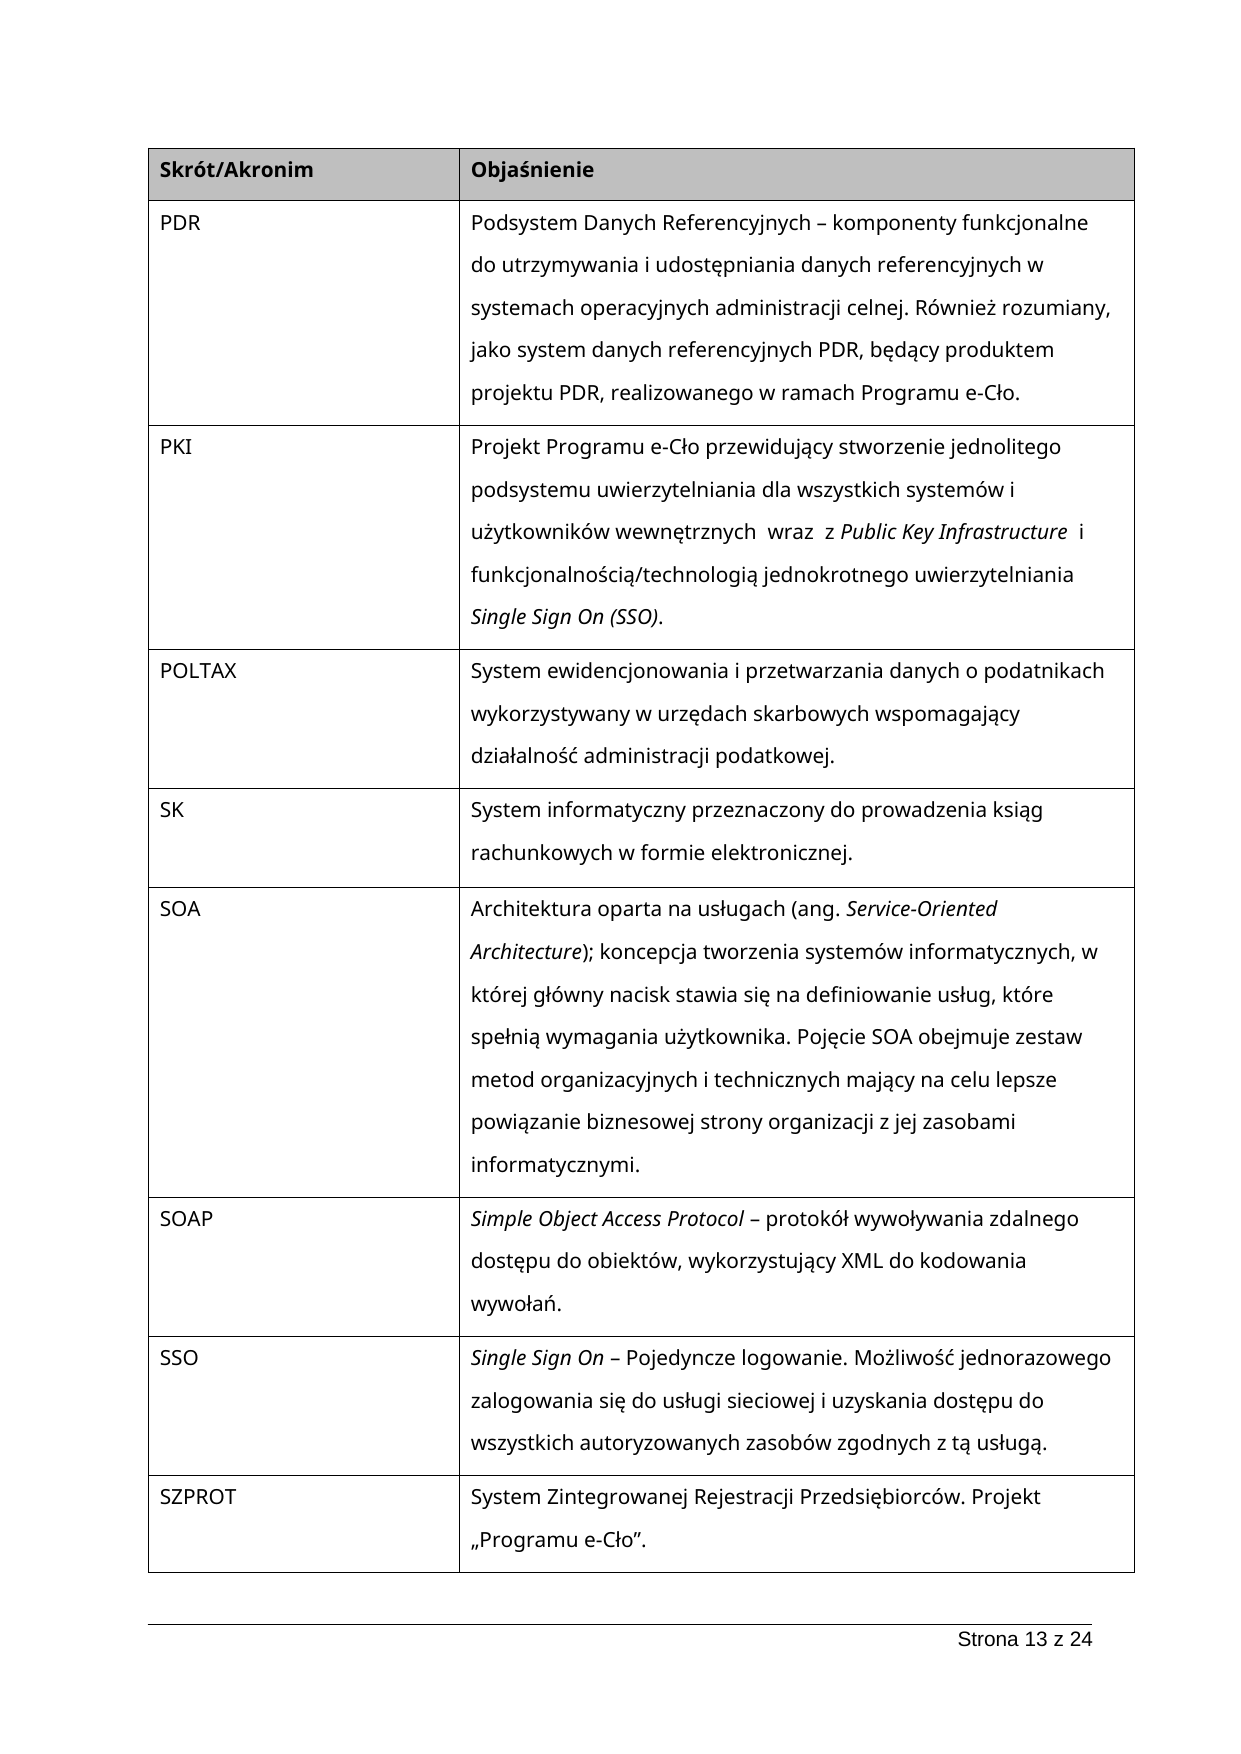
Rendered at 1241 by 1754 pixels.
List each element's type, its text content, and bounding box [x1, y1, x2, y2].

table_cell Simple Object Access Protocol – protokół wywoływania zdalnego dostępu do obiektów, wykorzystujący XML do kodowania wywołań. [460, 1198, 1134, 1336]
table_cell Projekt Programu e-Cło przewidujący stworzenie jednolitego podsystemu uwierzytelniania dla wszystkich systemów i użytkowników wewnętrznych wraz z Public Key Infrastructure i funkcjonalnością/technologią jednokrotnego uwierzytelniania Single Sign On (SSO). [460, 426, 1134, 649]
table_cell SZPROT [149, 1476, 459, 1572]
table_cell SOAP [149, 1198, 459, 1336]
table_cell Architektura oparta na usługach (ang. Service-Oriented Architecture); koncepcja tworzenia systemów informatycznych, w której główny nacisk stawia się na definiowanie usług, które spełnią wymagania użytkownika. Pojęcie SOA obejmuje zestaw metod organizacyjnych i technicznych mający na celu lepsze powiązanie biznesowej strony organizacji z jej zasobami informatycznymi. [460, 888, 1134, 1197]
table_header Objaśnienie [460, 149, 1134, 200]
table_header Skrót/Akronim [149, 149, 459, 200]
table_cell System ewidencjonowania i przetwarzania danych o podatnikach wykorzystywany w urzędach skarbowych wspomagający działalność administracji podatkowej. [460, 650, 1134, 788]
table_cell SSO [149, 1337, 459, 1475]
table_cell POLTAX [149, 650, 459, 788]
table_cell SOA [149, 888, 459, 1197]
table_cell System informatyczny przeznaczony do prowadzenia ksiąg rachunkowych w formie elektronicznej. [460, 789, 1134, 887]
table_cell Podsystem Danych Referencyjnych – komponenty funkcjonalne do utrzymywania i udostępniania danych referencyjnych w systemach operacyjnych administracji celnej. Również rozumiany, jako system danych referencyjnych PDR, będący produktem projektu PDR, realizowanego w ramach Programu e-Cło. [460, 201, 1134, 425]
table_cell System Zintegrowanej Rejestracji Przedsiębiorców. Projekt „Programu e-Cło”. [460, 1476, 1134, 1572]
table_cell PDR [149, 201, 459, 425]
table_cell Single Sign On – Pojedyncze logowanie. Możliwość jednorazowego zalogowania się do usługi sieciowej i uzyskania dostępu do wszystkich autoryzowanych zasobów zgodnych z tą usługą. [460, 1337, 1134, 1475]
table_cell PKI [149, 426, 459, 649]
table_cell SK [149, 789, 459, 887]
